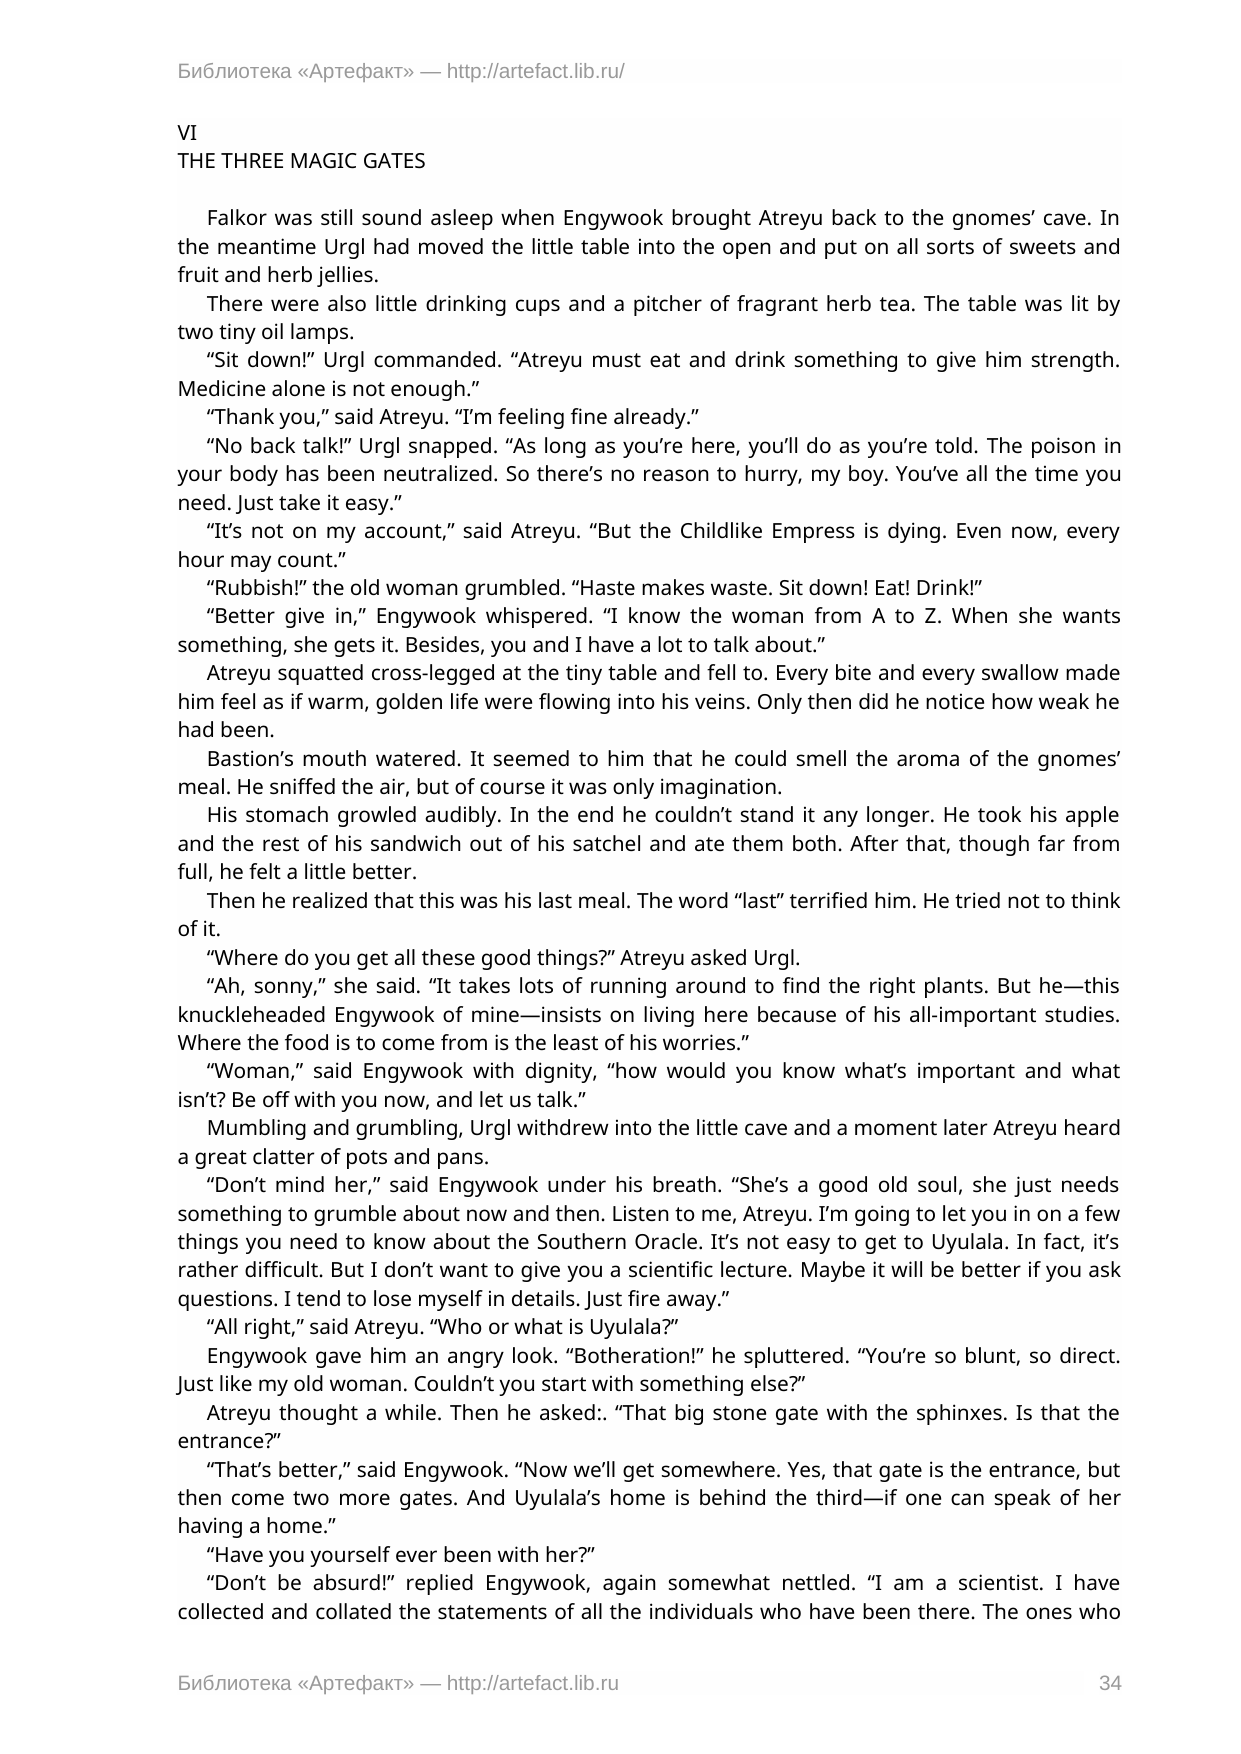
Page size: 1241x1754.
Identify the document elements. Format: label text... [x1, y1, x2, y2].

text Mumbling and grumbling, Urgl withdrew into the little cave and a moment later Atreyu heard a great clatter of pots and pans. [177, 1113, 1122, 1170]
text “Woman,” said Engywook with dignity, “how would you know what’s important and what isn’t? Be off with you now, and let us talk.” [177, 1057, 1122, 1113]
text Atreyu thought a while. Then he asked:. “That big stone gate with the sphinxes. Is that the entrance?” [177, 1398, 1122, 1455]
text Falkor was still sound asleep when Engywook brought Atreyu back to the gnomes’ cave. In the meantime Urgl had moved the little table into the open and put on all sorts of sweets and fruit and herb jellies. [177, 203, 1122, 289]
text THE THREE MAGIC GATES [177, 147, 1122, 175]
text “Where do you get all these good things?” Atreyu asked Urgl. [177, 943, 1122, 971]
text His stomach growled audibly. In the end he couldn’t stand it any longer. He took his apple and the rest of his sandwich out of his satchel and ate them both. After that, though far from full, he felt a little better. [177, 801, 1122, 886]
text “Have you yourself ever been with her?” [177, 1540, 1122, 1568]
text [177, 1568, 1122, 1625]
text Engywook gave him an angry look. “Botheration!” he spluttered. “You’re so blunt, so direct. Just like my old woman. Couldn’t you start with something else?” [177, 1341, 1122, 1398]
text “It’s not on my account,” said Atreyu. “But the Childlike Empress is dying. Even now, every hour may count.” [177, 516, 1122, 573]
text Then he realized that this was his last meal. The word “last” terrified him. He tried not to think of it. [177, 886, 1122, 943]
text “Better give in,” Engywook whispered. “I know the woman from A to Z. When she wants something, she gets it. Besides, you and I have a lot to talk about.” [177, 602, 1122, 658]
text There were also little drinking cups and a pitcher of fragrant herb tea. The table was lit by two tiny oil lamps. [177, 289, 1122, 346]
text “Sit down!” Urgl commanded. “Atreyu must eat and drink something to give him strength. Medicine alone is not enough.” [177, 346, 1122, 402]
text “Thank you,” said Atreyu. “I’m feeling fine already.” [177, 402, 1122, 431]
text “All right,” said Atreyu. “Who or what is Uyulala?” [177, 1312, 1122, 1341]
text VI [177, 118, 1122, 147]
text Bastion’s mouth watered. It seemed to him that he could smell the aroma of the gnomes’ meal. He sniffed the air, but of course it was only imagination. [177, 744, 1122, 801]
text “No back talk!” Urgl snapped. “As long as you’re here, you’ll do as you’re told. The poison in your body has been neutralized. So there’s no reason to hurry, my boy. You’ve all the time you need. Just take it easy.” [177, 431, 1122, 516]
text “Rubbish!” the old woman grumbled. “Haste makes waste. Sit down! Eat! Drink!” [177, 573, 1122, 602]
text “That’s better,” said Engywook. “Now we’ll get somewhere. Yes, that gate is the entrance, but then come two more gates. And Uyulala’s home is behind the third—if one can speak of her having a home.” [177, 1455, 1122, 1540]
text “Ah, sonny,” she said. “It takes lots of running around to find the right plants. But he—this knuckleheaded Engywook of mine—insists on living here because of his all-important studies. Where the food is to come from is the least of his worries.” [177, 971, 1122, 1057]
text Atreyu squatted cross-legged at the tiny table and fell to. Every bite and every swallow made him feel as if warm, golden life were flowing into his veins. Only then did he notice how weak he had been. [177, 658, 1122, 744]
text “Don’t mind her,” said Engywook under his breath. “She’s a good old soul, she just needs something to grumble about now and then. Listen to me, Atreyu. I’m going to let you in on a few things you need to know about the Southern Oracle. It’s not easy to get to Uyulala. In fact, it’s rather difficult. But I don’t want to give you a scientific lecture. Maybe it will be better if you ask questions. I tend to lose myself in details. Just fire away.” [177, 1170, 1122, 1312]
